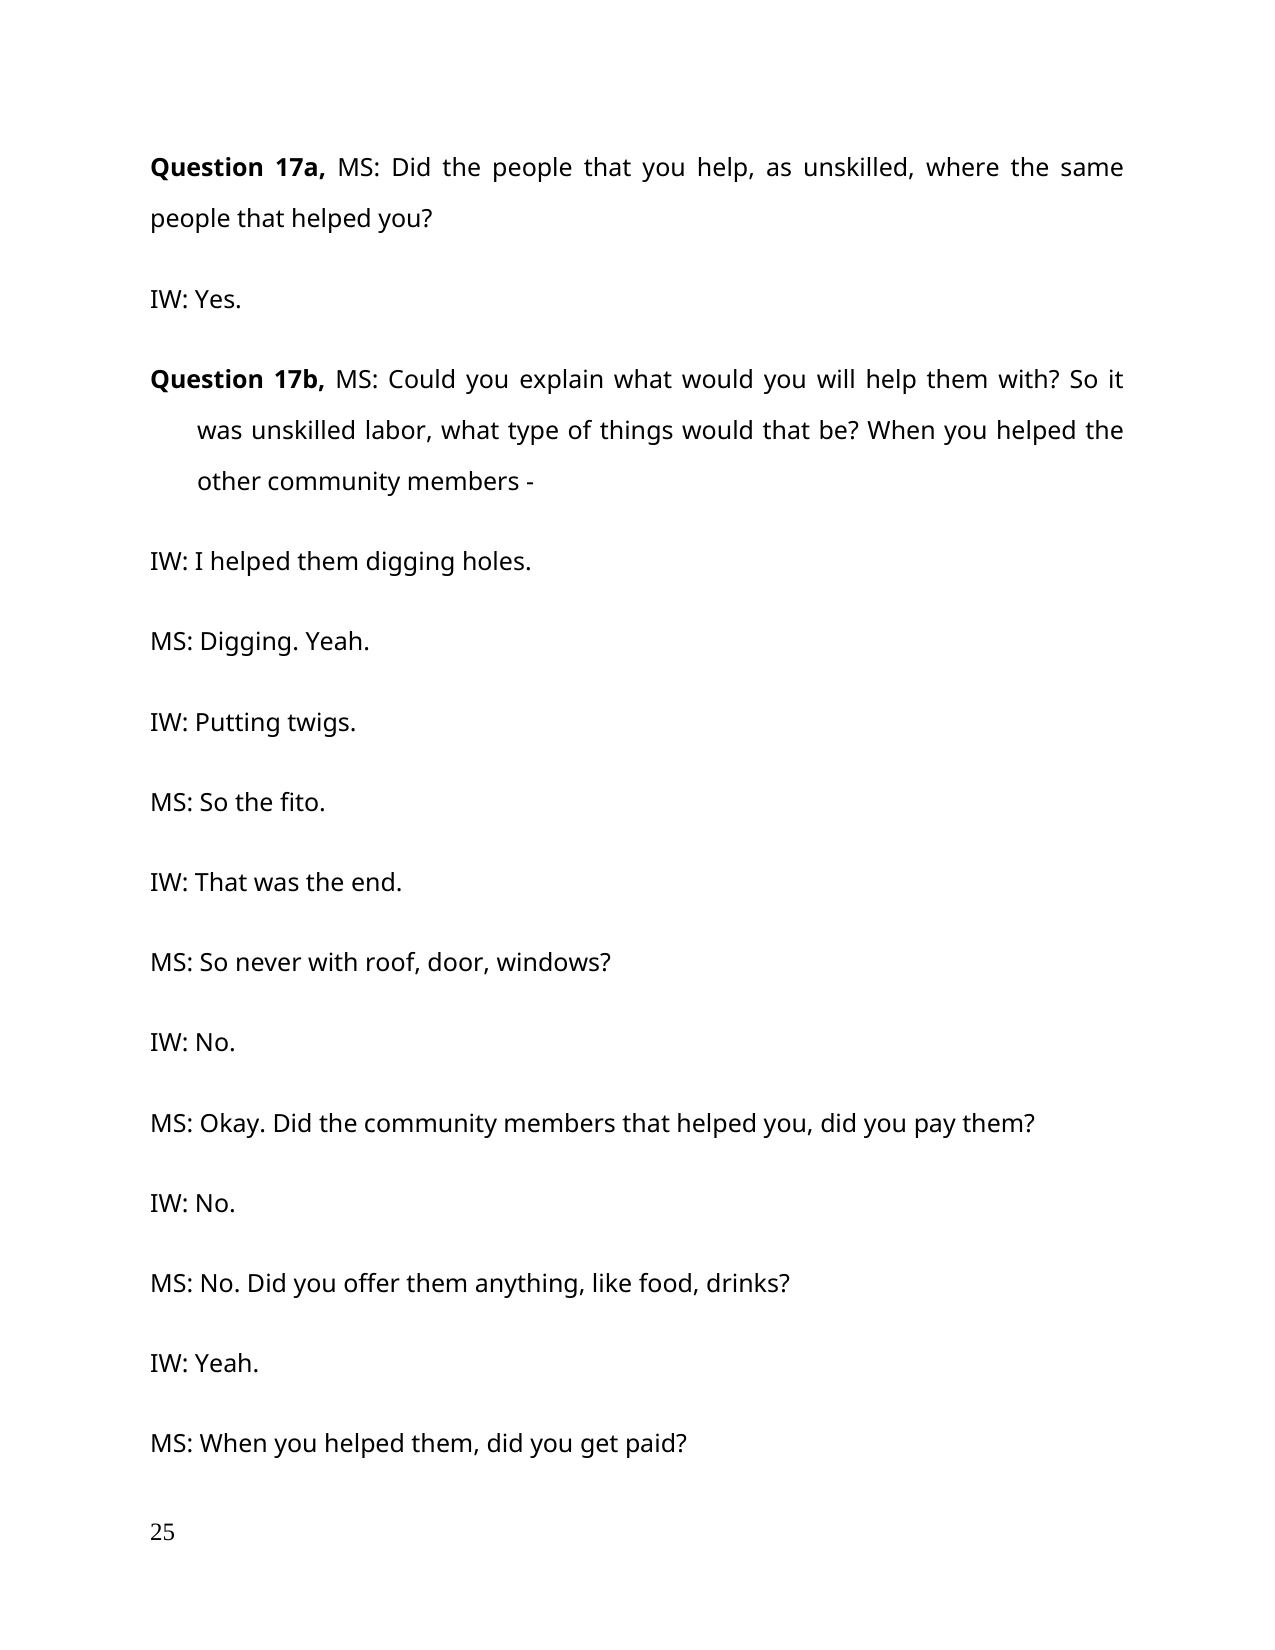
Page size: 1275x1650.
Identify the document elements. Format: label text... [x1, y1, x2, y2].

text MS: Digging. Yeah. [150, 624, 1125, 658]
text Question 17b, MS: Could you explain what would you will help them with? So it was unskilled labor, what type of things would that be? When you helped the other community members - [150, 361, 1125, 498]
text MS: Okay. Did the community members that helped you, did you pay them? [150, 1105, 1125, 1139]
text MS: So never with roof, door, windows? [150, 945, 1125, 979]
text Question 17a, MS: Did the people that you help, as unskilled, where the same people that helped you? [150, 150, 1125, 235]
text IW: I helped them digging holes. [150, 544, 1125, 578]
text IW: Putting twigs. [150, 704, 1125, 738]
text MS: So the fito. [150, 784, 1125, 818]
text MS: No. Did you offer them anything, like food, drinks? [150, 1266, 1125, 1300]
text IW: Yeah. [150, 1346, 1125, 1380]
text IW: That was the end. [150, 864, 1125, 899]
text IW: No. [150, 1185, 1125, 1219]
text MS: When you helped them, did you get paid? [150, 1426, 1125, 1460]
text IW: Yes. [150, 281, 1125, 315]
text IW: No. [150, 1025, 1125, 1059]
